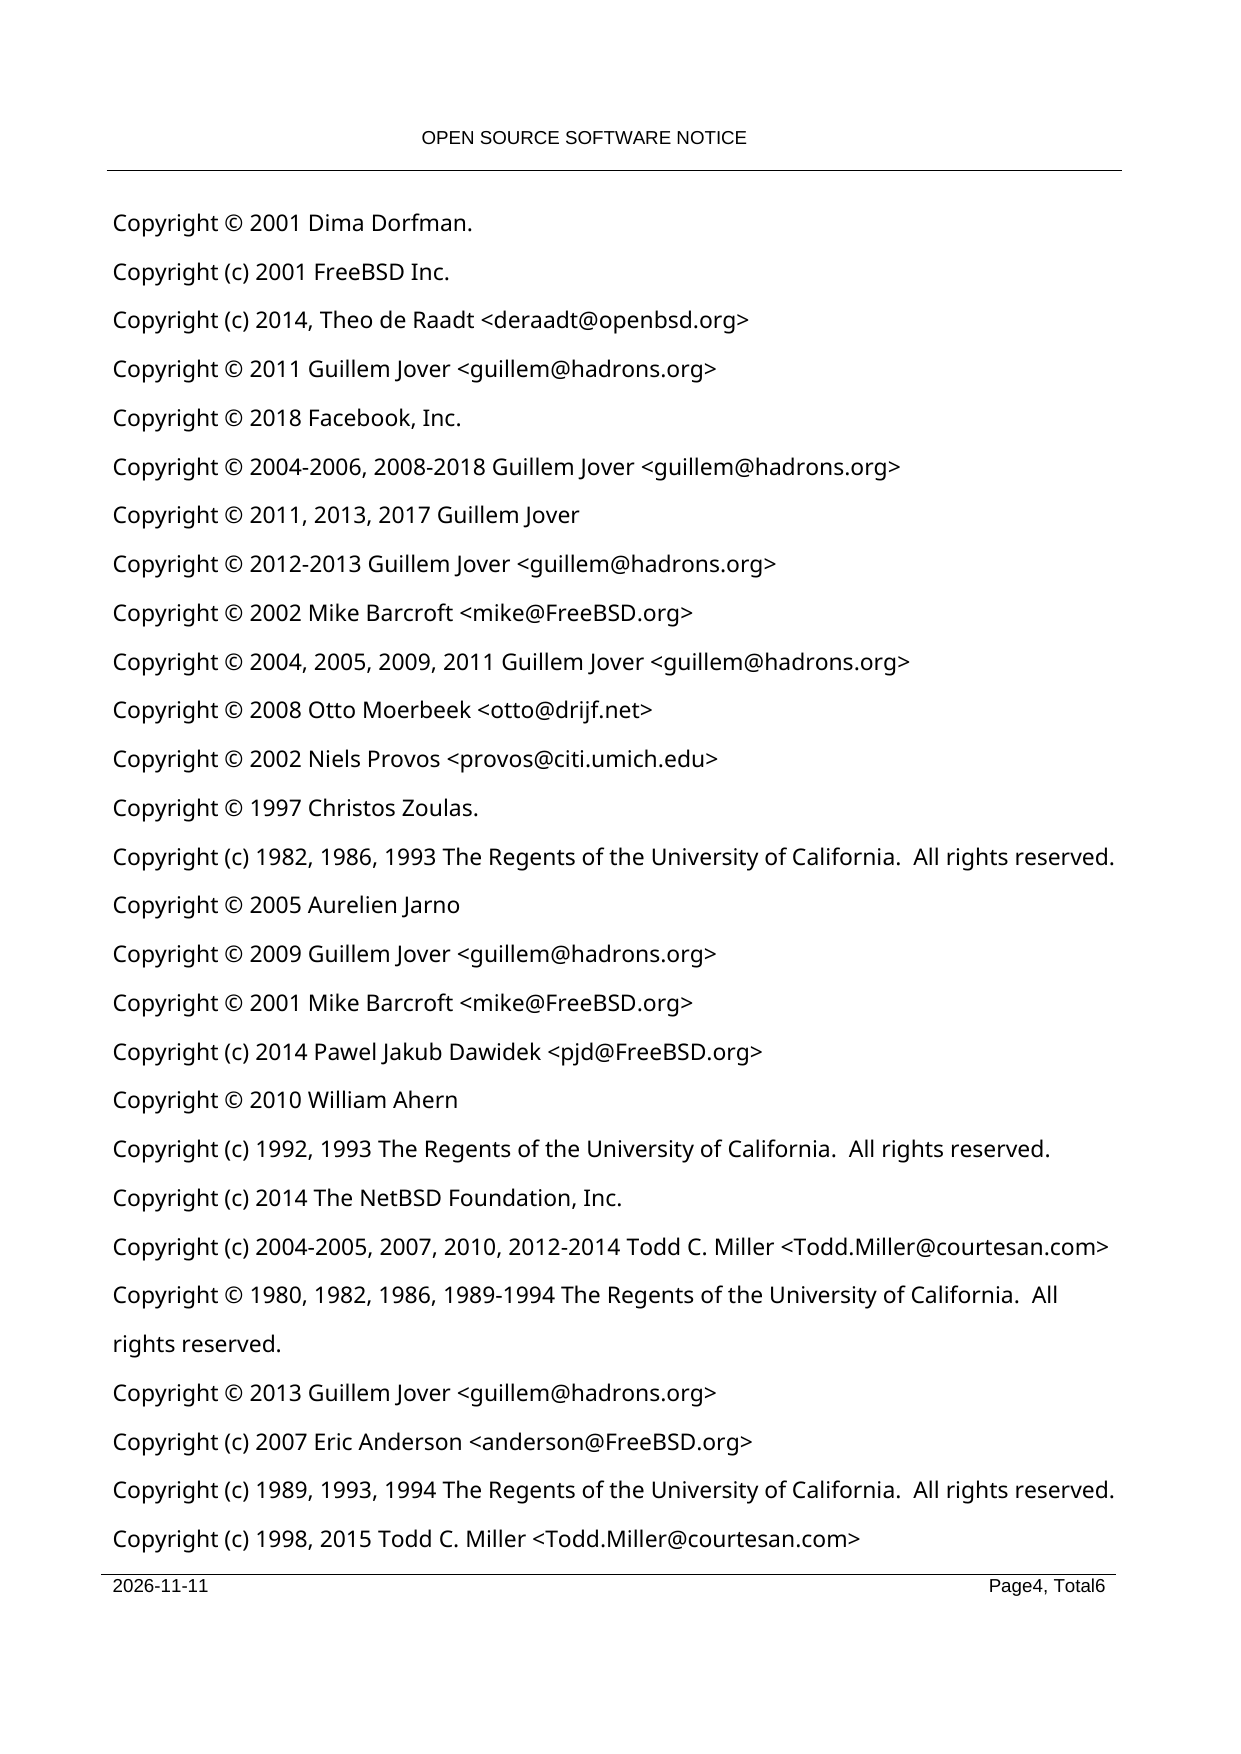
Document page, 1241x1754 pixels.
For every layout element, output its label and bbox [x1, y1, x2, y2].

text [112, 206, 1128, 1555]
